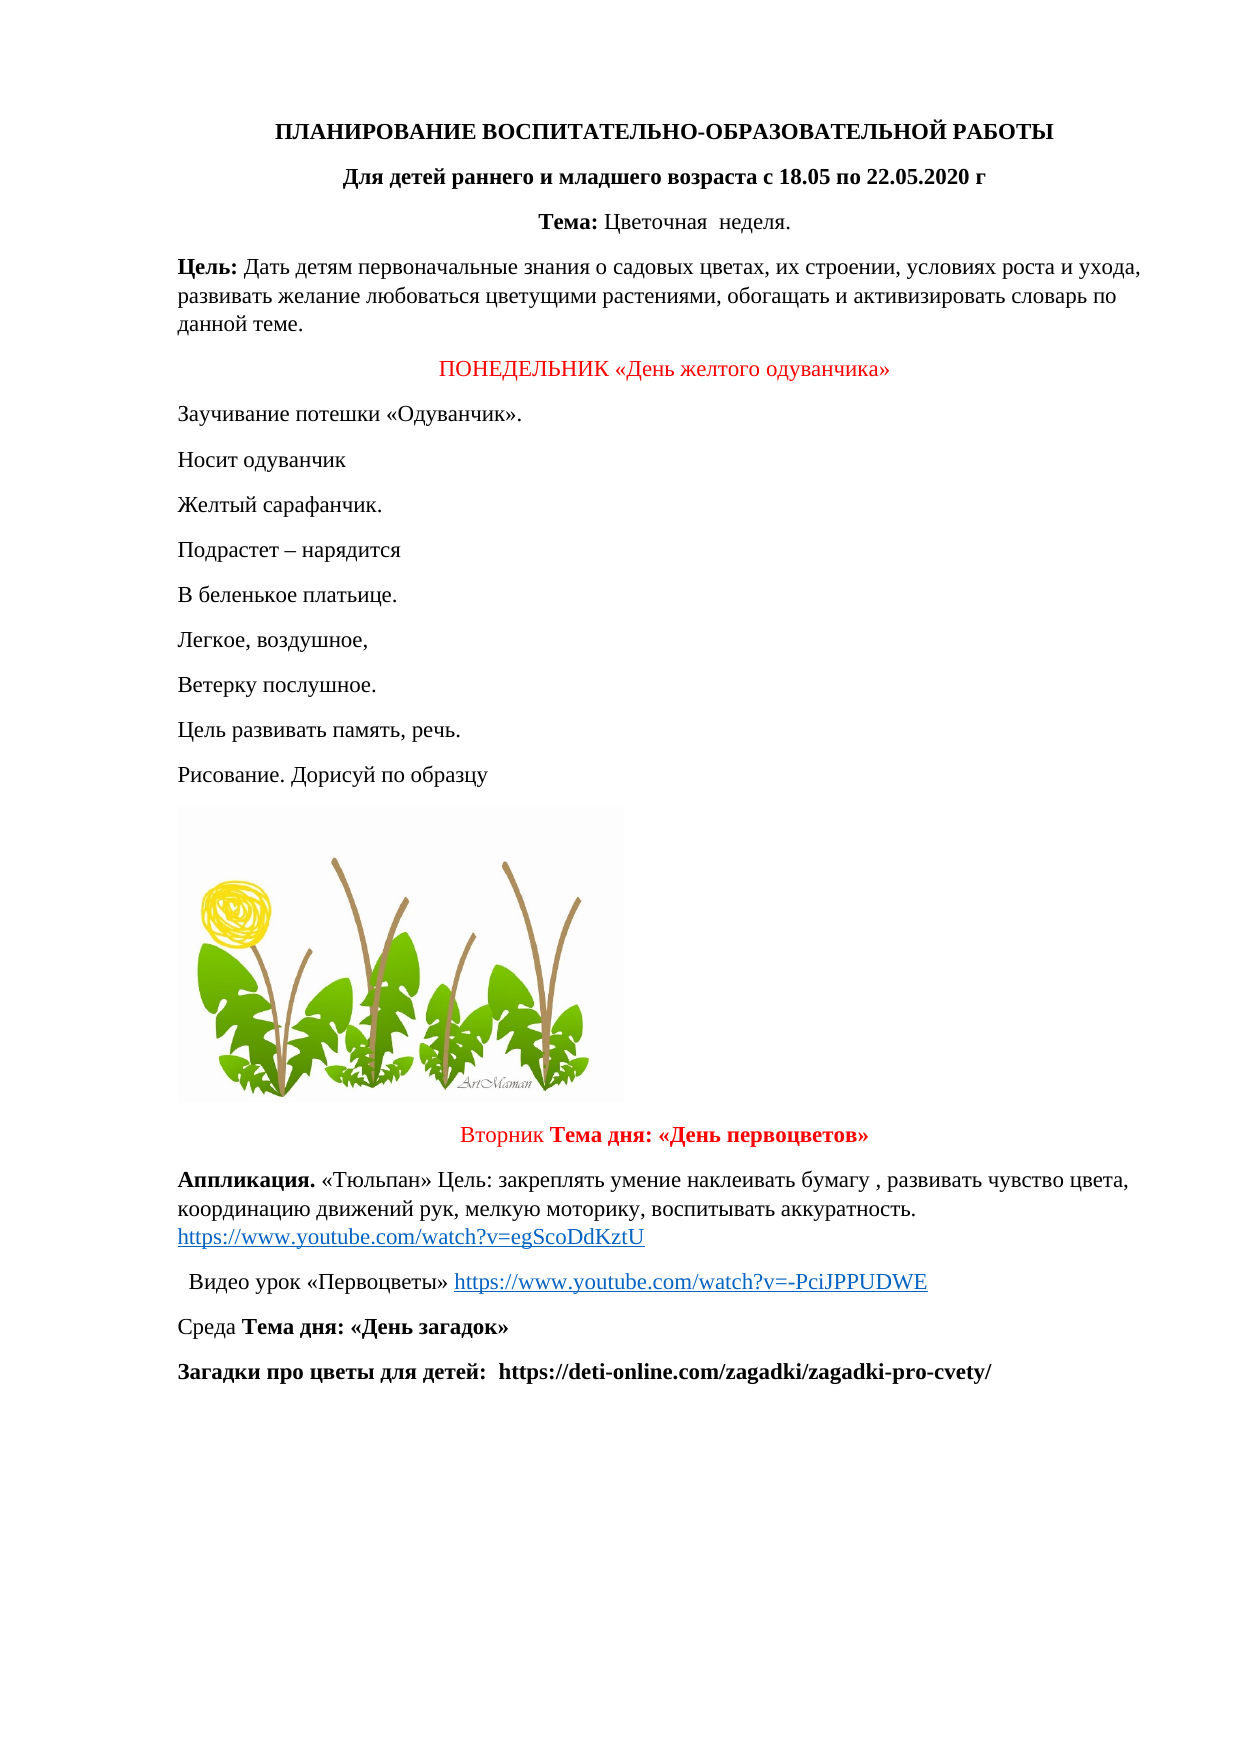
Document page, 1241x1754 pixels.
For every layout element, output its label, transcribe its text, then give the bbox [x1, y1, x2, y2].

text В беленькое платьице. [177, 581, 1152, 607]
text Загадки про цветы для детей: https://deti-online.com/zagadki/zagadki-pro-cvety/ [177, 1358, 1152, 1385]
picture [177, 806, 624, 1103]
text Легкое, воздушное, [177, 626, 1152, 652]
text Желтый сарафанчик. [177, 491, 1152, 517]
text Для детей раннего и младшего возраста с 18.05 по 22.05.2020 г [177, 163, 1152, 189]
text ПЛАНИРОВАНИЕ ВОСПИТАТЕЛЬНО-ОБРАЗОВАТЕЛЬНОЙ РАБОТЫ [177, 118, 1152, 144]
text Вторник Тема дня: «День первоцветов» [177, 1121, 1152, 1147]
text Аппликация. «Тюльпан» Цель: закреплять умение наклеивать бумагу , развивать чувство цвета, координацию движений рук, мелкую моторику, воспитывать аккуратность. https://www.youtube.com/watch?v=egScoDdKztU [177, 1166, 1152, 1249]
text Рисование. Дорисуй по образцу [177, 761, 1152, 788]
text Тема: Цветочная неделя. [177, 208, 1152, 235]
text Заучивание потешки «Одуванчик». [177, 401, 1152, 427]
text Ветерку послушное. [177, 671, 1152, 697]
text Подрастет – нарядится [177, 536, 1152, 562]
text Цель: Дать детям первоначальные знания о садовых цветах, их строении, условиях роста и ухода, развивать желание любоваться цветущими растениями, обогащать и активизировать словарь по данной теме. [177, 253, 1152, 337]
text Носит одуванчик [177, 446, 1152, 472]
text Видео урок «Первоцветы» https://www.youtube.com/watch?v=-PciJPPUDWE [177, 1268, 1152, 1294]
text Цель развивать память, речь. [177, 716, 1152, 743]
text ПОНЕДЕЛЬНИК «День желтого одуванчика» [177, 355, 1152, 382]
text Среда Тема дня: «День загадок» [177, 1313, 1152, 1340]
